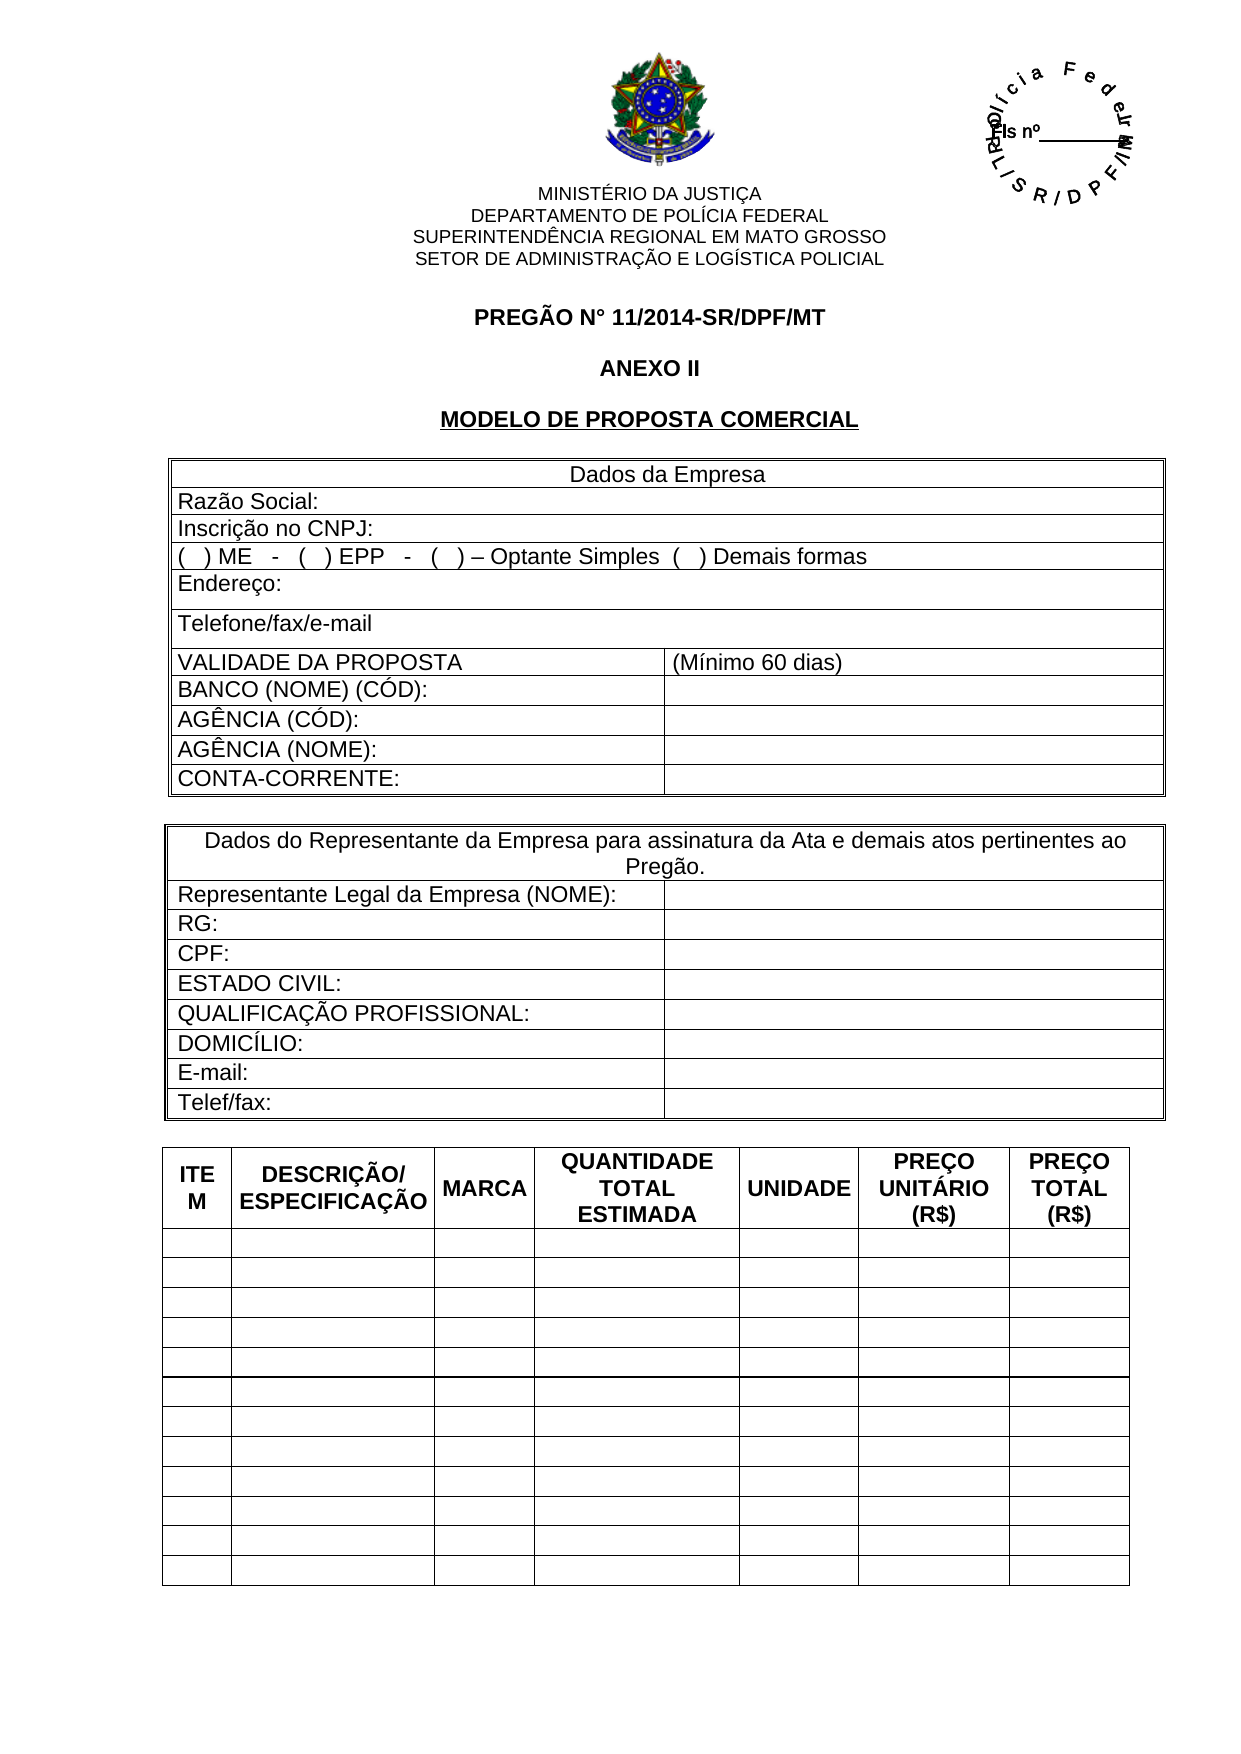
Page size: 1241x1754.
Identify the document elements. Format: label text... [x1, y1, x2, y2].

table_cell [163, 1258, 231, 1287]
table_cell [665, 706, 1163, 734]
table_cell [665, 1059, 1163, 1088]
table_cell [740, 1526, 858, 1555]
table_cell [232, 1288, 434, 1317]
table_header UNIDADE [740, 1148, 858, 1227]
table_cell [665, 676, 1163, 705]
table_cell [740, 1378, 858, 1406]
table_cell [535, 1229, 739, 1257]
table_cell [859, 1229, 1009, 1257]
table_cell CONTA-CORRENTE: [172, 765, 664, 794]
table_cell [665, 970, 1163, 999]
table_cell ( ) ME - ( ) EPP - ( ) – Optante Simples ( ) Demais formas [172, 543, 1163, 569]
table_cell [163, 1437, 231, 1466]
table_cell [859, 1348, 1009, 1376]
table_header MARCA [435, 1148, 534, 1227]
table_header DESCRIÇÃO/ ESPECIFICAÇÃO [232, 1148, 434, 1227]
table_cell [859, 1378, 1009, 1406]
table_cell AGÊNCIA (CÓD): [172, 706, 664, 734]
table_cell [1010, 1348, 1129, 1376]
text MODELO DE PROPOSTA COMERCIAL [177, 406, 1122, 432]
table_cell E-mail: [168, 1059, 664, 1088]
table_cell [665, 736, 1163, 764]
table_cell [163, 1556, 231, 1585]
table_cell [740, 1258, 858, 1287]
table_cell [859, 1258, 1009, 1287]
table_cell Telefone/fax/e-mail [172, 610, 1163, 648]
table_cell [435, 1258, 534, 1287]
table_cell [232, 1258, 434, 1287]
table_cell [163, 1407, 231, 1436]
table_cell [435, 1467, 534, 1496]
table_header PREÇO TOTAL (R$) [1010, 1148, 1129, 1227]
table_cell [740, 1556, 858, 1585]
table_cell [232, 1526, 434, 1555]
table_cell [232, 1556, 434, 1585]
table_cell BANCO (NOME) (CÓD): [172, 676, 664, 705]
table_cell [859, 1288, 1009, 1317]
table_cell [1010, 1497, 1129, 1525]
table_cell [740, 1437, 858, 1466]
table_header PREÇO UNITÁRIO (R$) [859, 1148, 1009, 1227]
table_cell [665, 765, 1163, 794]
table_cell [1010, 1229, 1129, 1257]
table_cell [1010, 1437, 1129, 1466]
table_cell [859, 1467, 1009, 1496]
table_cell [665, 1000, 1163, 1028]
table_cell [1010, 1288, 1129, 1317]
table_cell [163, 1467, 231, 1496]
table_cell [435, 1378, 534, 1406]
text ANEXO II [177, 355, 1122, 381]
table_cell [232, 1378, 434, 1406]
table_cell [1010, 1556, 1129, 1585]
table_cell [1010, 1318, 1129, 1347]
table_cell Inscrição no CNPJ: [172, 515, 1163, 542]
table_cell [740, 1407, 858, 1436]
table_cell [535, 1497, 739, 1525]
table_cell [859, 1407, 1009, 1436]
table_cell [435, 1348, 534, 1376]
table_cell [232, 1229, 434, 1257]
table_cell [740, 1348, 858, 1376]
table_cell [435, 1526, 534, 1555]
table_cell QUALIFICAÇÃO PROFISSIONAL: [168, 1000, 664, 1028]
table_cell [435, 1318, 534, 1347]
table_cell [232, 1407, 434, 1436]
table_cell [232, 1497, 434, 1525]
table_header Dados do Representante da Empresa para assinatura da Ata e demais atos pertinentes ao Pregão. [168, 827, 1163, 879]
table_cell Endereço: [172, 570, 1163, 608]
table_cell AGÊNCIA (NOME): [172, 736, 664, 764]
table_cell RG: [168, 910, 664, 939]
table_cell [535, 1318, 739, 1347]
table_cell [435, 1556, 534, 1585]
table_cell [859, 1556, 1009, 1585]
table_cell [1010, 1407, 1129, 1436]
table_cell [665, 1030, 1163, 1058]
table_header Dados da Empresa [172, 461, 1163, 487]
text PREGÃO N° 11/2014-SR/DPF/MT [177, 303, 1122, 330]
table_cell [1010, 1467, 1129, 1496]
table_cell CPF: [168, 940, 664, 969]
table_cell [535, 1407, 739, 1436]
table_cell [535, 1288, 739, 1317]
table_cell ESTADO CIVIL: [168, 970, 664, 999]
table_cell [163, 1348, 231, 1376]
table_cell [740, 1229, 858, 1257]
table_cell [163, 1288, 231, 1317]
table_cell [163, 1378, 231, 1406]
table_cell [535, 1258, 739, 1287]
table_cell [232, 1348, 434, 1376]
table_cell VALIDADE DA PROPOSTA [172, 649, 664, 675]
table_cell [435, 1288, 534, 1317]
table_cell [740, 1467, 858, 1496]
table_cell [1010, 1378, 1129, 1406]
table_cell [665, 1089, 1163, 1118]
table_cell [163, 1526, 231, 1555]
table_cell [163, 1229, 231, 1257]
table_cell [859, 1497, 1009, 1525]
table_cell [859, 1437, 1009, 1466]
table_cell Razão Social: [172, 488, 1163, 514]
table_cell [535, 1467, 739, 1496]
table_cell [535, 1556, 739, 1585]
table_cell (Mínimo 60 dias) [665, 649, 1163, 675]
table_cell [740, 1497, 858, 1525]
table_cell [535, 1378, 739, 1406]
table_cell [232, 1437, 434, 1466]
table_cell [1010, 1526, 1129, 1555]
table_cell Representante Legal da Empresa (NOME): [168, 881, 664, 909]
table_cell [535, 1526, 739, 1555]
table_header ITEM [163, 1148, 231, 1227]
table_cell [665, 910, 1163, 939]
table_cell [665, 881, 1163, 909]
table_cell [859, 1526, 1009, 1555]
table_cell [435, 1497, 534, 1525]
table_cell [435, 1229, 534, 1257]
table_cell [163, 1318, 231, 1347]
table_cell [435, 1407, 534, 1436]
table_cell [232, 1318, 434, 1347]
table_header QUANTIDADE TOTAL ESTIMADA [535, 1148, 739, 1227]
table_cell [163, 1497, 231, 1525]
table_cell [859, 1318, 1009, 1347]
table_cell [535, 1437, 739, 1466]
table_cell [535, 1348, 739, 1376]
table_cell DOMICÍLIO: [168, 1030, 664, 1058]
table_cell [740, 1288, 858, 1317]
table_cell [740, 1318, 858, 1347]
table_cell Telef/fax: [168, 1089, 664, 1118]
table_cell [232, 1467, 434, 1496]
table_cell [435, 1437, 534, 1466]
table_cell [1010, 1258, 1129, 1287]
table_cell [665, 940, 1163, 969]
